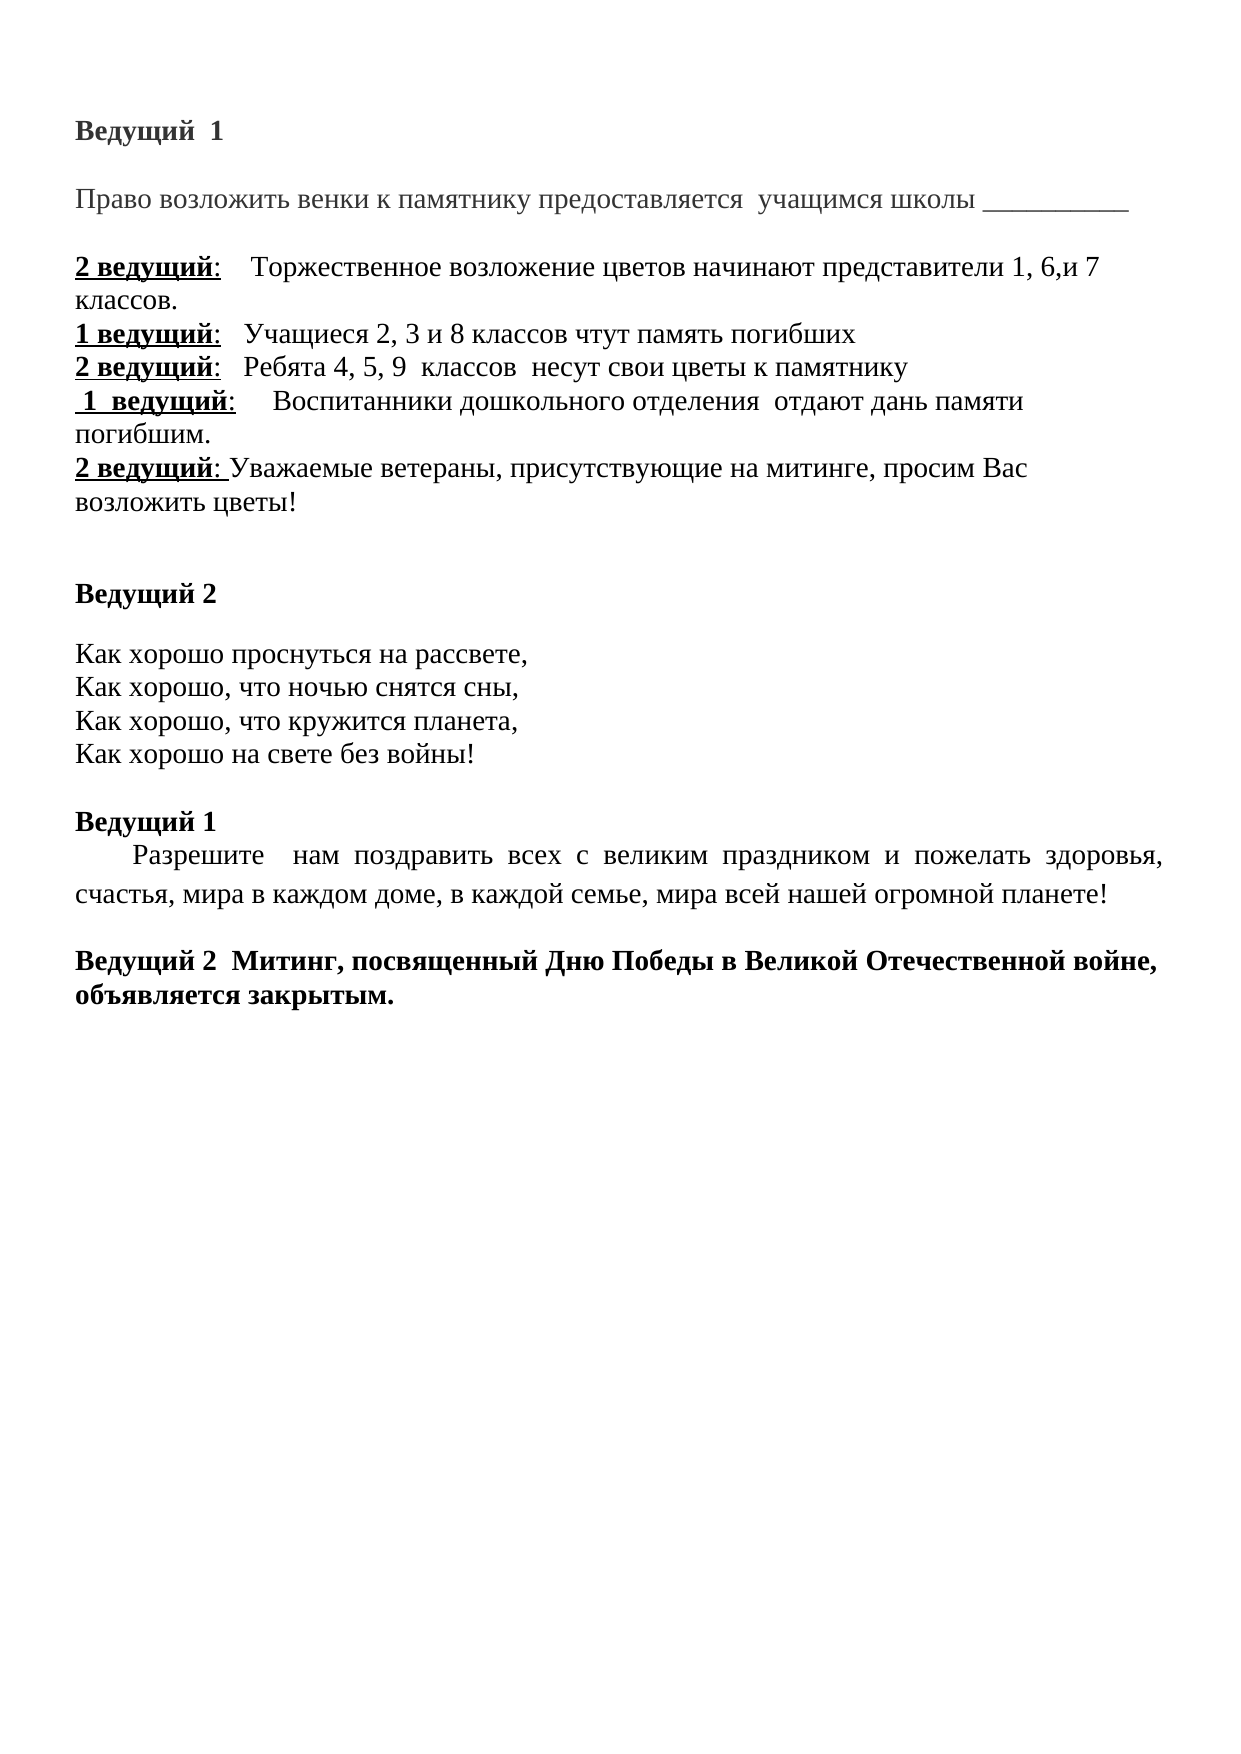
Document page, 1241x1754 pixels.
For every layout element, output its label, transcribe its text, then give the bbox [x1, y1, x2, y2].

text Ведущий 2 [75, 577, 1165, 610]
text Как хорошо, что кружится планета, [75, 703, 1165, 737]
text Право возложить венки к памятнику предоставляется учащимся школы __________ [75, 181, 1165, 215]
text Разрешите нам поздравить всех с великим праздником и пожелать здоровья, счастья, мира в каждом доме, в каждой семье, мира всей нашей огромной планете! [75, 837, 1165, 909]
text Как хорошо, что ночью снятся сны, [75, 669, 1165, 703]
text Как хорошо на свете без войны! [75, 737, 1165, 770]
text 2 ведущий: Уважаемые ветераны, присутствующие на митинге, просим Вас возложить цветы! [75, 450, 1165, 517]
text Ведущий 1 [75, 804, 1165, 837]
text Как хорошо проснуться на рассвете, [75, 636, 1165, 669]
text Ведущий 1 [75, 75, 1165, 147]
text 2 ведущий: Ребята 4, 5, 9 классов несут свои цветы к памятнику [75, 349, 1165, 383]
text 1 ведущий: Воспитанники дошкольного отделения отдают дань памяти погибшим. [75, 383, 1165, 450]
text 1 ведущий: Учащиеся 2, 3 и 8 классов чтут память погибших [75, 316, 1165, 349]
text Ведущий 2 Митинг, посвященный Дню Победы в Великой Отечественной войне, объявляется закрытым. [75, 943, 1165, 1011]
text 2 ведущий: Торжественное возложение цветов начинают представители 1, 6,и 7 классов. [75, 249, 1165, 316]
